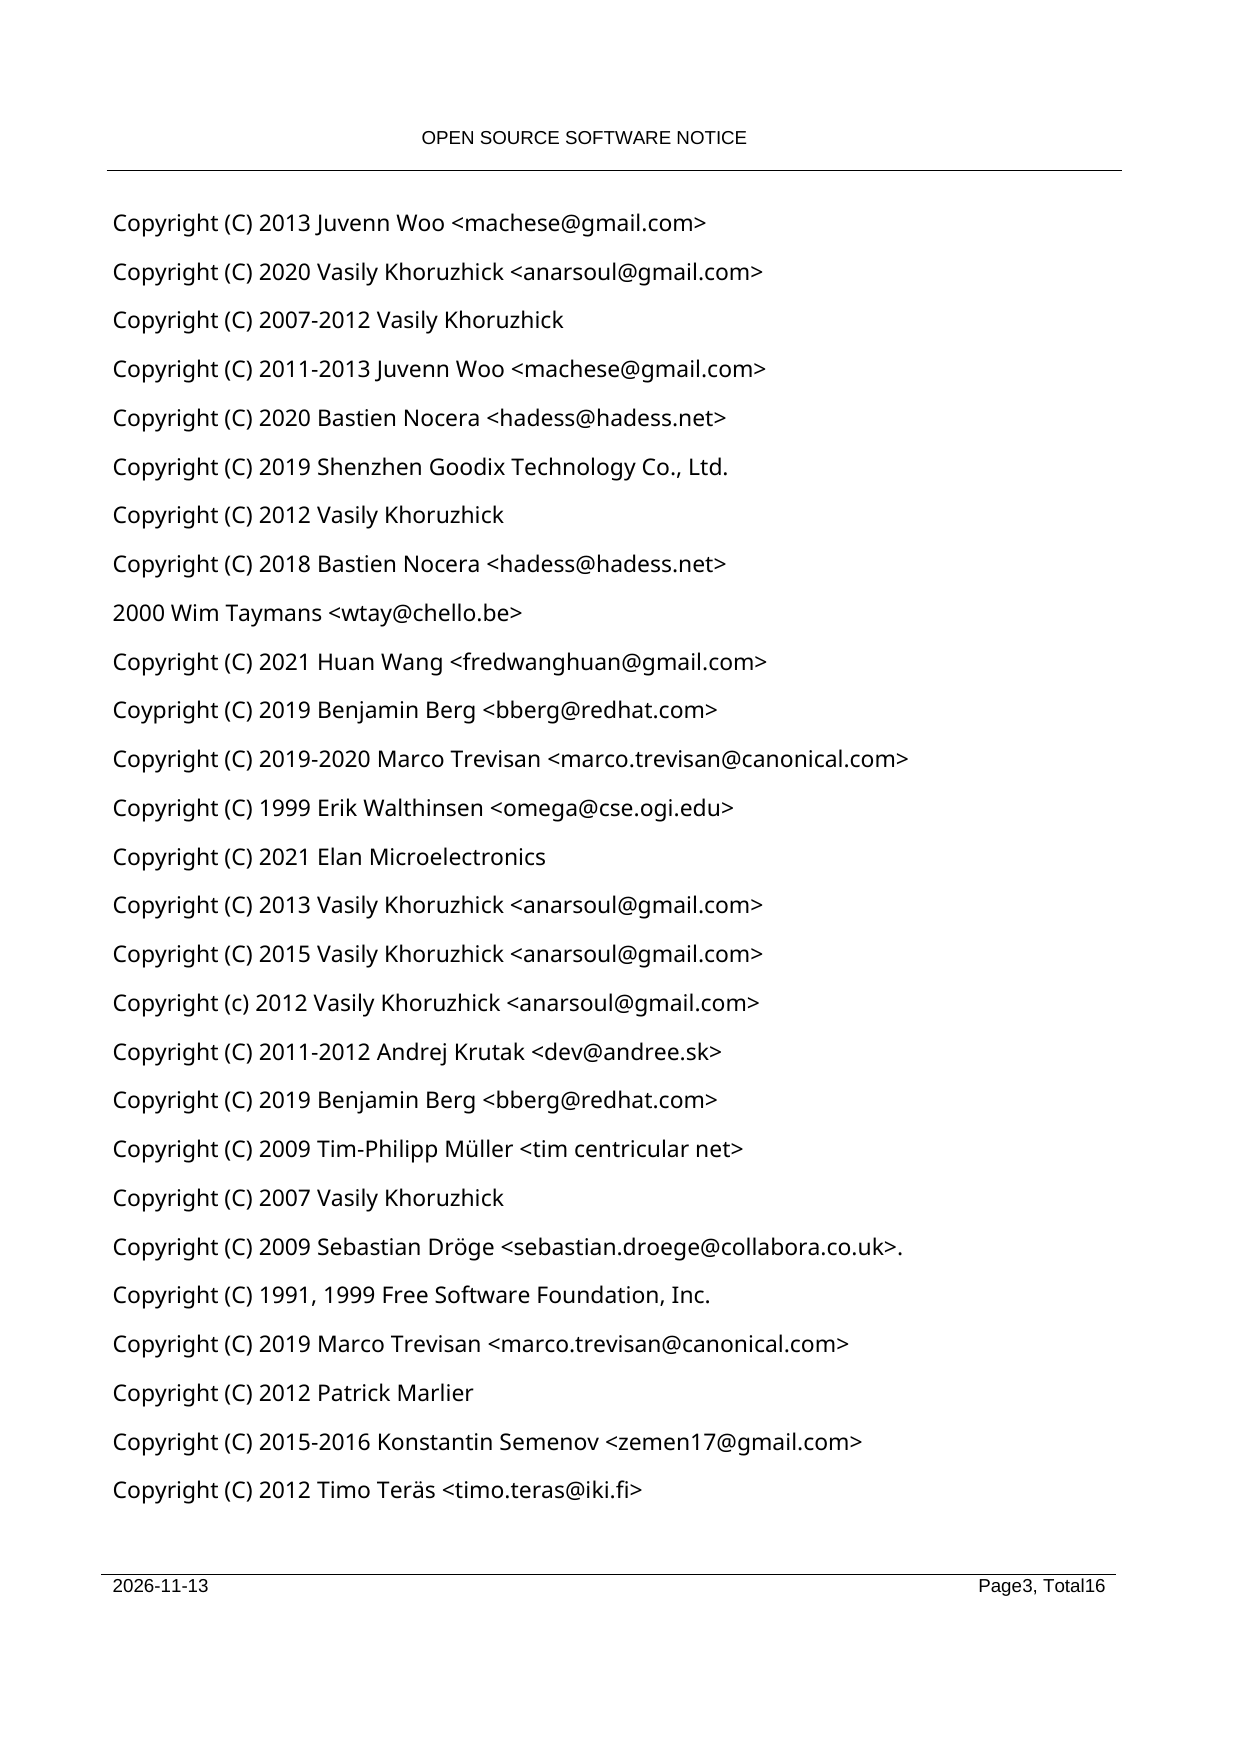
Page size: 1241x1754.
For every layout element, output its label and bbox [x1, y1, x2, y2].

text [112, 206, 1128, 1555]
